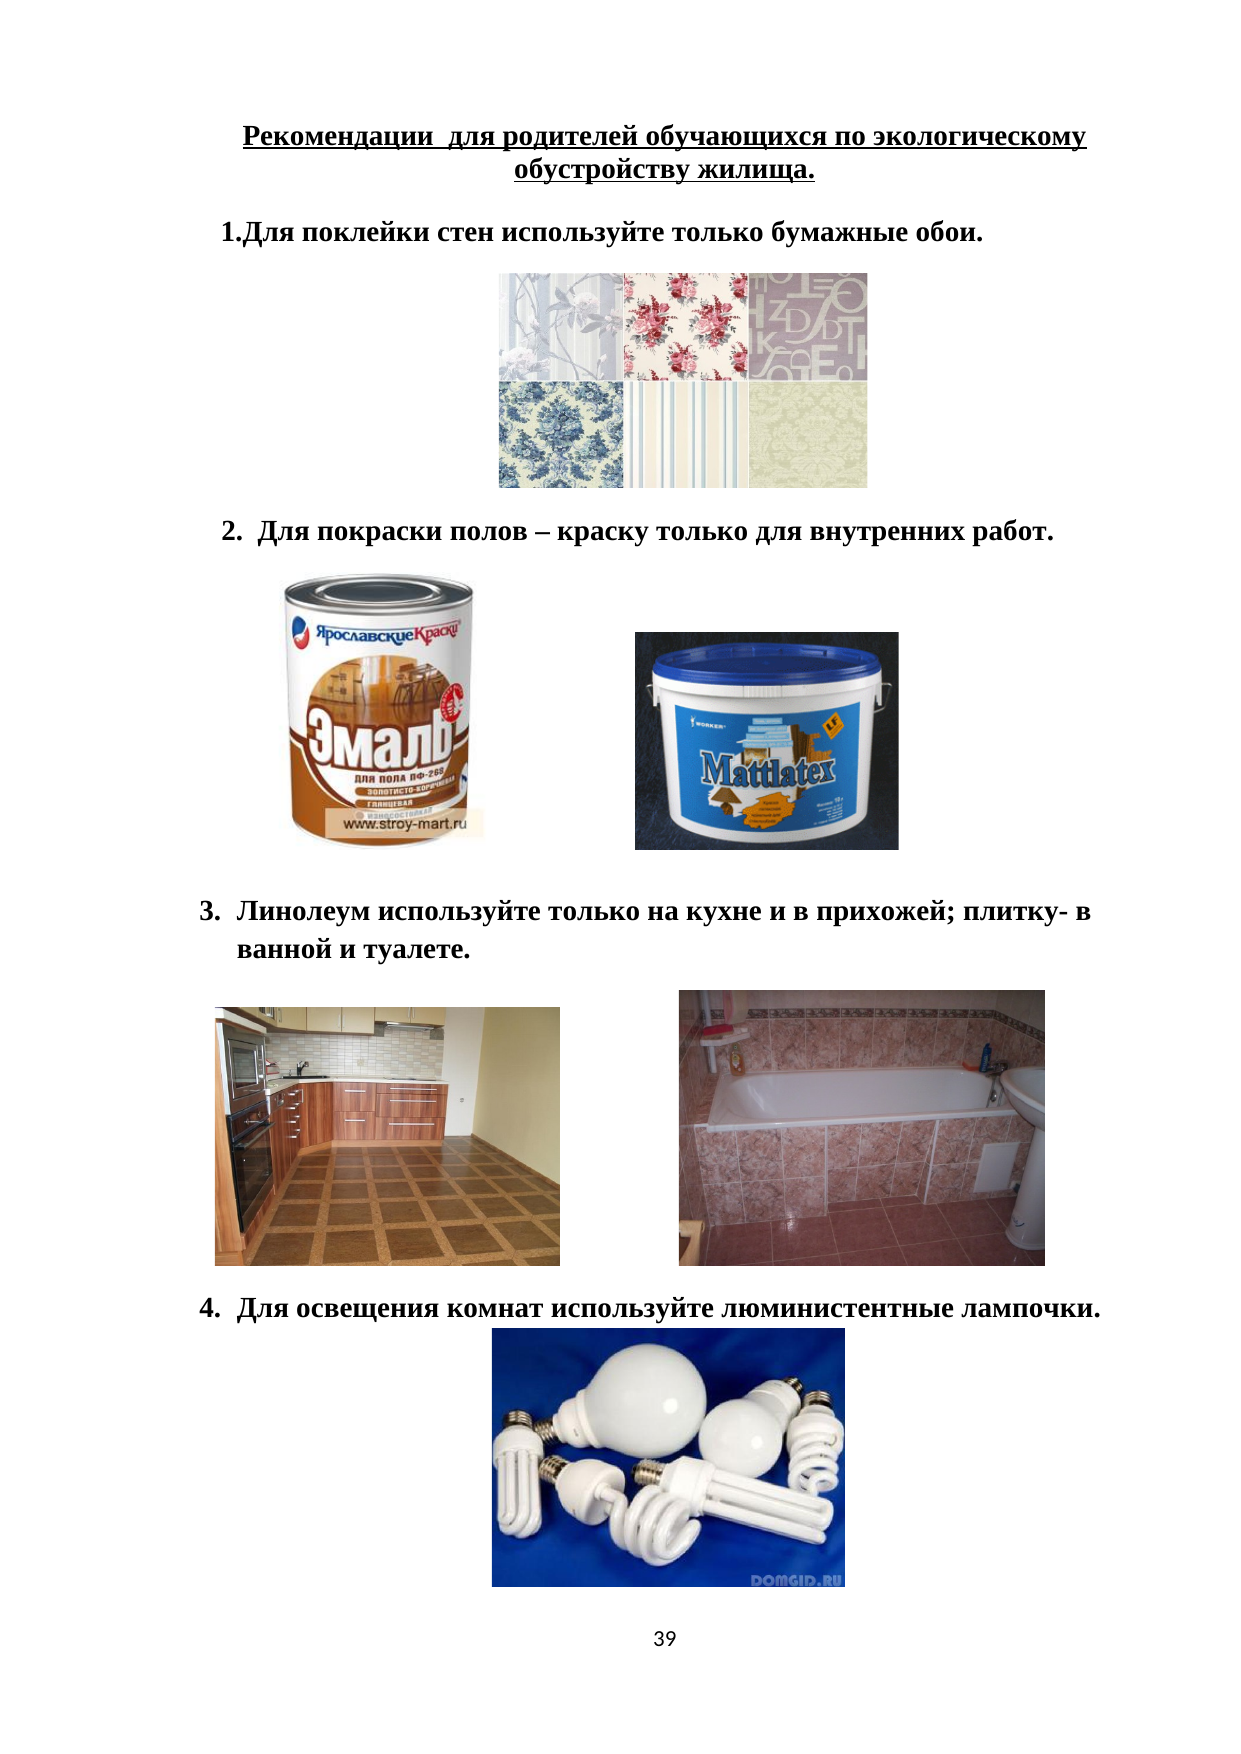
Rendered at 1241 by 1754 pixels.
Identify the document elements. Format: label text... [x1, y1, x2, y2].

picture [262, 572, 496, 850]
picture [635, 632, 899, 850]
picture [214, 1007, 560, 1266]
list Линолеум используйте только на кухне и в прихожей; плитку- в ванной и туалете. [199, 893, 1152, 965]
text 2. Для покраски полов – краску только для внутренних работ. [177, 513, 1152, 546]
text Рекомендации для родителей обучающихся по экологическому обустройству жилища. [177, 118, 1152, 185]
list Для освещения комнат используйте люминистентные лампочки. [199, 1290, 1152, 1324]
picture [498, 273, 868, 488]
picture [491, 1328, 845, 1587]
picture [678, 990, 1045, 1266]
text 1.Для поклейки стен используйте только бумажные обои. [191, 214, 1152, 248]
